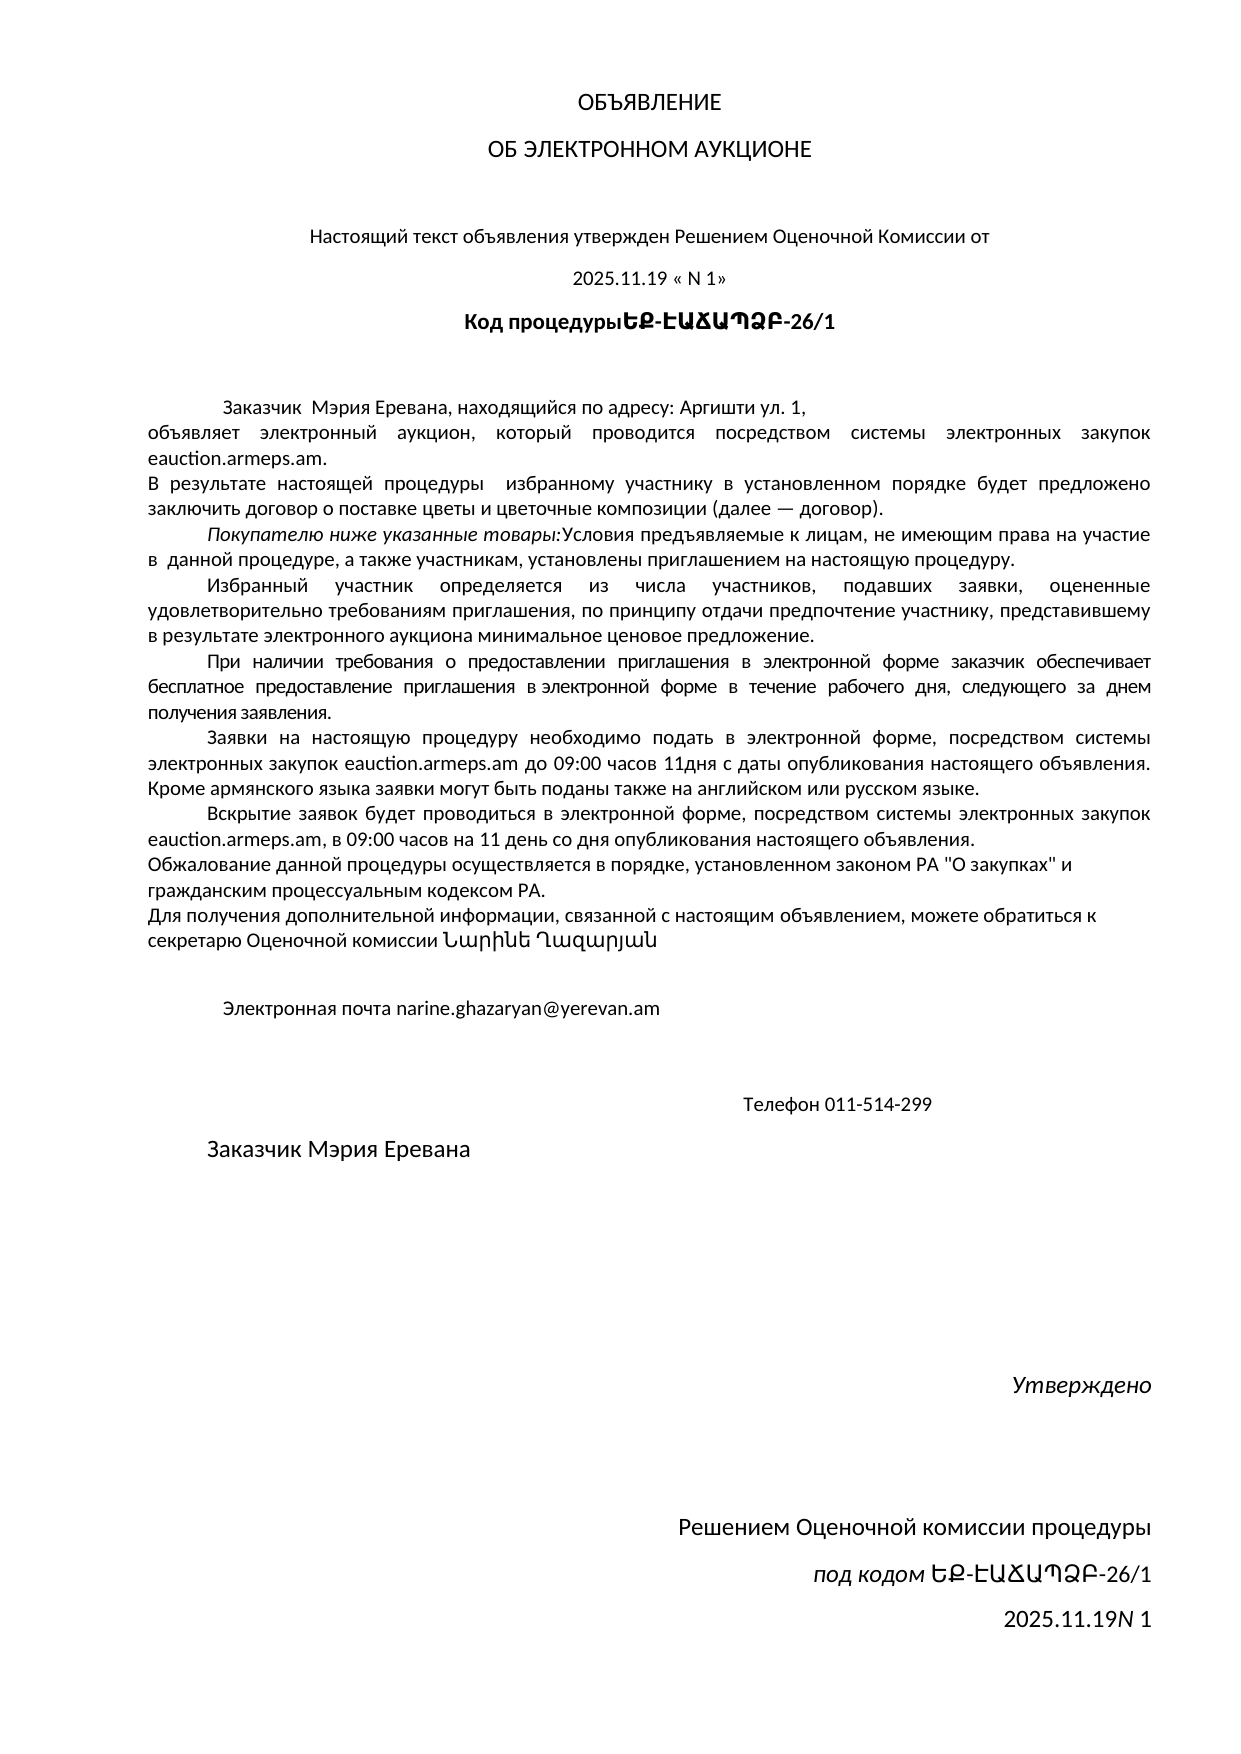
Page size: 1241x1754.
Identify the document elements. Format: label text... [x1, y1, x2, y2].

text Телефон 011-514-299 [325, 1037, 1152, 1116]
text Заказчик Мэрия Еревана [148, 1133, 1152, 1164]
text Заказчик Мэрия Еревана, находящийся по адресу: Аргишти ул. 1, [148, 394, 1152, 419]
text Электронная почта narine.ghazaryan@yerevan.am [148, 995, 1152, 1021]
text Заявки на настоящую процедуру необходимо подать в электронной форме, посредством системы электронных закупок eauction.armeps.am до 09:00 часов 11дня с даты опубликования настоящего объявления. Кроме армянского языка заявки могут быть поданы также на английском или русском языке. [148, 724, 1152, 801]
text 2025.11.19 « N 1» [148, 265, 1152, 290]
text Утверждено [148, 1369, 1152, 1399]
text Покупателю ниже указанные товары:Условия предъявляемые к лицам, не имеющим права на участие в данной процедуре, а также участникам, установлены приглашением на настоящую процедуру. [148, 521, 1152, 572]
text ОБЪЯВЛЕНИЕ [148, 86, 1152, 117]
text объявляет электронный аукцион, который проводится посредством системы электронных закупок eauction.armeps.am. [148, 419, 1152, 470]
text При наличии требования о предоставлении приглашения в электронной форме заказчик обеспечивает бесплатное предоставление приглашения в электронной форме в течение рабочего дня, следующего за днем получения заявления. [148, 648, 1152, 724]
text Для получения дополнительной информации, связанной с настоящим объявлением, можете обратиться к секретарю Оценочной комиссии Նարինե Ղազարյան [148, 902, 1152, 953]
text Избранный участник определяется из числа участников, подавших заявки, оцененные удовлетворительно требованиям приглашения, по принципу отдачи предпочтение участнику, представившему в результате электронного аукциона минимальное ценовое предложение. [148, 572, 1152, 648]
text Код процедурыԵՔ-ԷԱՃԱՊՁԲ-26/1 [148, 307, 1152, 335]
text под кодом ԵՔ-ԷԱՃԱՊՁԲ-26/1 2025.11.19 N 1 [148, 1558, 1152, 1634]
text Настоящий текст объявления утвержден Решением Оценочной Комиссии от [148, 223, 1152, 248]
text Решением Оценочной комиссии процедуры [148, 1511, 1152, 1541]
text В результате настоящей процедуры избранному участнику в установленном порядке будет предложено заключить договор о поставке цветы и цветочные композиции (далее — договор). [148, 470, 1152, 521]
text Вскрытие заявок будет проводиться в электронной форме, посредством системы электронных закупок eauction.armeps.am, в 09:00 часов на 11 день со дня опубликования настоящего объявления. [148, 801, 1152, 851]
text Обжалование данной процедуры осуществляется в порядке, установленном законом РА "О закупках" и гражданским процессуальным кодексом РА. [148, 851, 1152, 902]
text ОБ ЭЛЕКТРОННОМ АУКЦИОНЕ [148, 134, 1152, 164]
